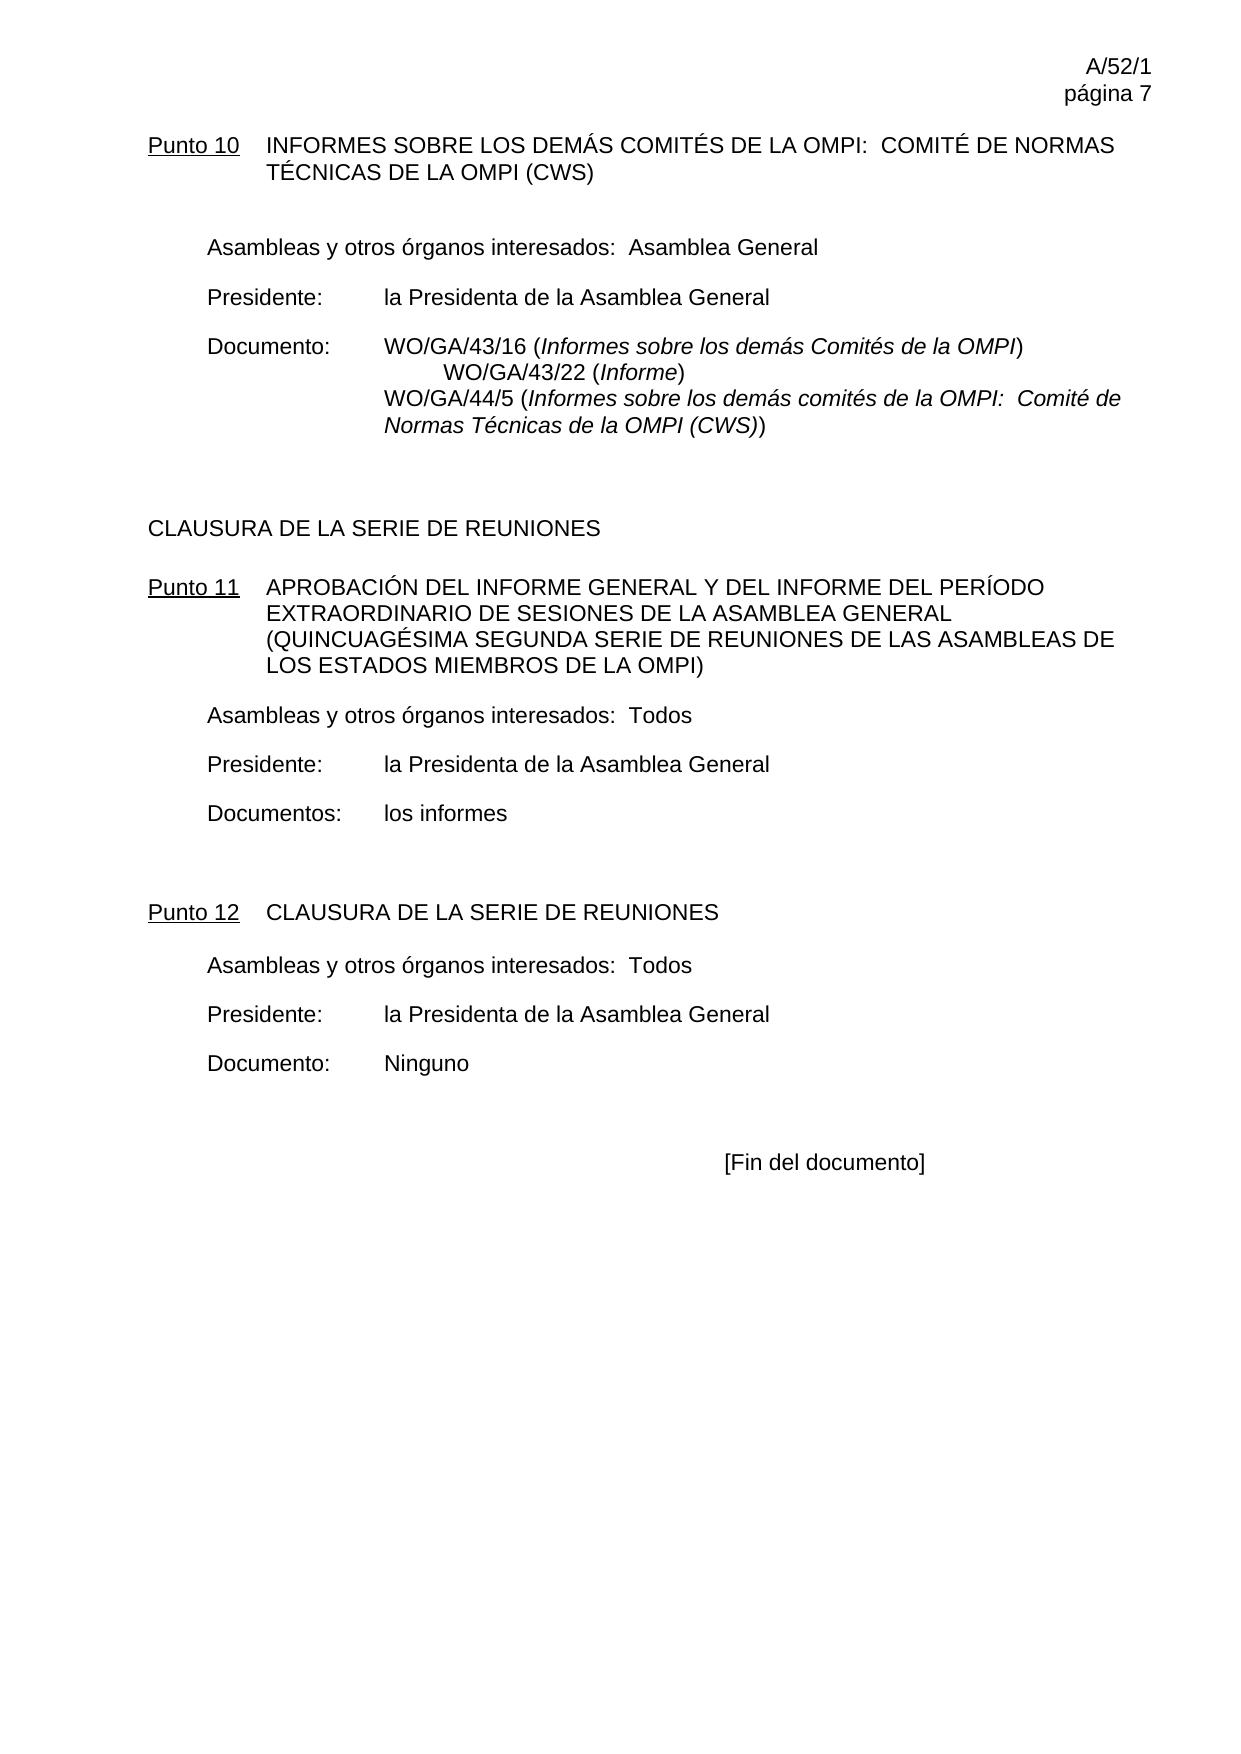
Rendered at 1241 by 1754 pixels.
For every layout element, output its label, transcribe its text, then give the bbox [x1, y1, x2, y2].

list Documento: WO/GA/43/16 (Informes sobre los demás Comités de la OMPI) WO/GA/43/22 (Informe) WO/GA/44/5 (Informes sobre los demás comités de la OMPI: Comité de Normas Técnicas de la OMPI (CWS)) [207, 333, 1152, 438]
list Punto 10 INFORMES SOBRE LOS DEMÁS COMITÉS DE LA OMPI: COMITÉ DE NORMAS TÉCNICAS DE LA OMPI (CWS) [148, 132, 1152, 211]
list Asambleas y otros órganos interesados: Todos [207, 952, 1152, 978]
list Documento: Ninguno [207, 1050, 1152, 1076]
subtitle CLAUSURA DE LA SERIE DE REUNIONES [148, 514, 1152, 541]
list Presidente: la Presidenta de la Asamblea General [207, 283, 1152, 310]
list Documentos: los informes [207, 800, 1152, 827]
list Punto 11 APROBACIÓN DEL INFORME GENERAL Y DEL INFORME DEL PERÍODO EXTRAORDINARIO DE SESIONES DE LA ASAMBLEA GENERAL (QUINCUAGÉSIMA SEGUNDA SERIE DE REUNIONES DE LAS ASAMBLEAS DE LOS ESTADOS MIEMBROS DE LA OMPI) [148, 573, 1152, 679]
list Asambleas y otros órganos interesados: Todos [207, 702, 1152, 728]
text [Fin del documento] [724, 1149, 1152, 1175]
list Asambleas y otros órganos interesados: Asamblea General [207, 234, 1152, 261]
list Punto 12 CLAUSURA DE LA SERIE DE REUNIONES [148, 899, 1152, 925]
list Presidente: la Presidenta de la Asamblea General [207, 751, 1152, 777]
list Presidente: la Presidenta de la Asamblea General [207, 1001, 1152, 1027]
